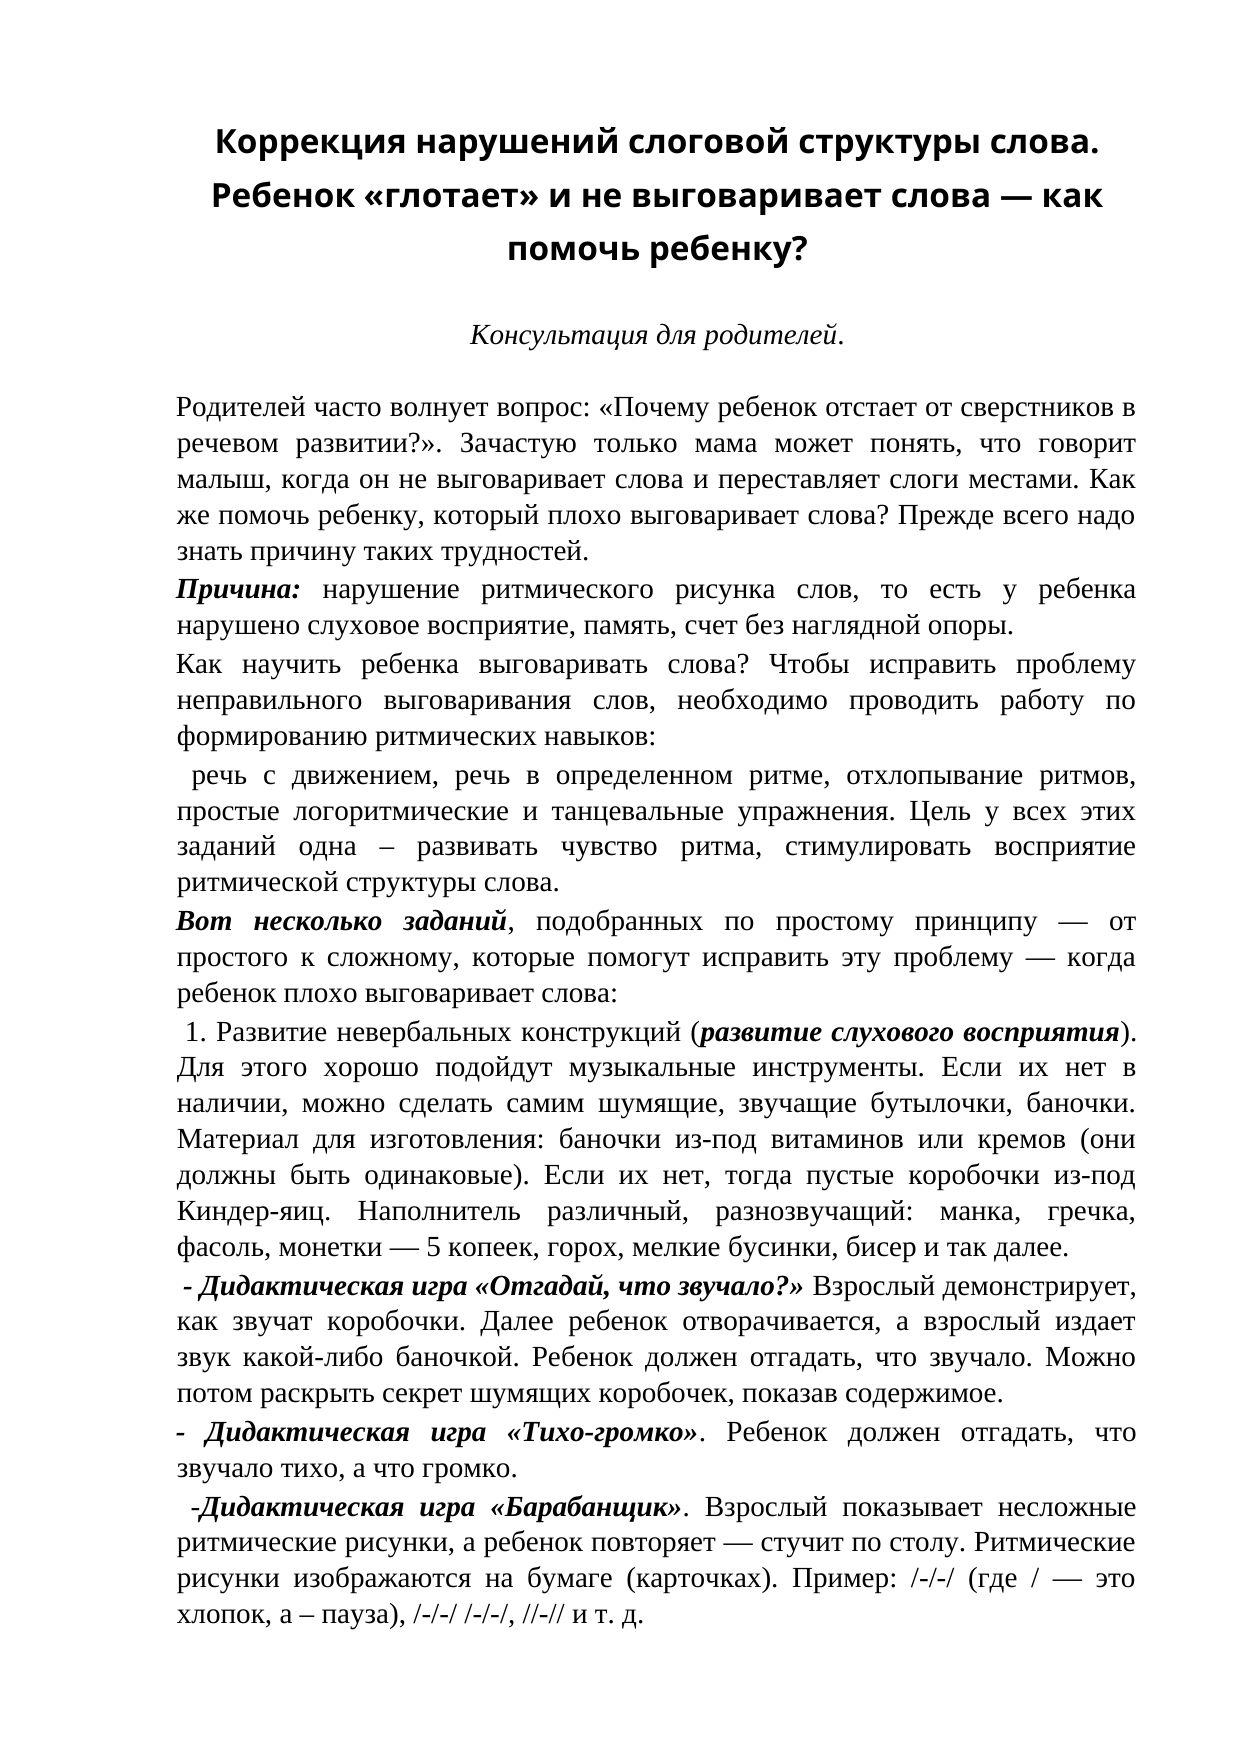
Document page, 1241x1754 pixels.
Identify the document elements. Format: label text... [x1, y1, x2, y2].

text - Дидактическая игра «Отгадай, что звучало?» Взрослый демонстрирует, как звучат коробочки. Далее ребенок отворачивается, а взрослый издает звук какой-либо баночкой. Ребенок должен отгадать, что звучало. Можно потом раскрыть секрет шумящих коробочек, показав содержимое. [176, 1268, 1137, 1409]
text Вот несколько заданий, подобранных по простому принципу — от простого к сложному, которые помогут исправить эту проблему — когда ребенок плохо выговаривает слова: [176, 903, 1137, 1008]
text -Дидактическая игра «Барабанщик». Взрослый показывает несложные ритмические рисунки, а ребенок повторяет — стучит по столу. Ритмические рисунки изображаются на бумаге (карточках). Пример: /-/-/ (где / — это хлопок, а – пауза), /-/-/ /-/-/, //-// и т. д. [176, 1489, 1137, 1630]
text Ребенок «глотает» и не выговаривает слова — как помочь ребенку? [177, 172, 1137, 271]
text речь с движением, речь в определенном ритме, отхлопывание ритмов, простые логоритмические и танцевальные упражнения. Цель у всех этих заданий одна – развивать чувство ритма, стимулировать восприятие ритмической структуры слова. [176, 757, 1137, 898]
text - Дидактическая игра «Тихо-громко». Ребенок должен отгадать, что звучало тихо, а что громко. [176, 1414, 1137, 1483]
text Причина: нарушение ритмического рисунка слов, то есть у ребенка нарушено слуховое восприятие, память, счет без наглядной опоры. [176, 572, 1137, 641]
text 1. Развитие невербальных конструкций (развитие слухового восприятия). Для этого хорошо подойдут музыкальные инструменты. Если их нет в наличии, можно сделать самим шумящие, звучащие бутылочки, баночки. Материал для изготовления: баночки из-под витаминов или кремов (они должны быть одинаковые). Если их нет, тогда пустые коробочки из-под Киндер-яиц. Наполнитель различный, разнозвучащий: манка, гречка, фасоль, монетки — 5 копеек, горох, мелкие бусинки, бисер и так далее. [176, 1014, 1137, 1262]
text Родителей часто волнует вопрос: «Почему ребенок отстает от сверстников в речевом развитии?». Зачастую только мама может понять, что говорит малыш, когда он не выговаривает слова и переставляет слоги местами. Как же помочь ребенку, который плохо выговаривает слова? Прежде всего надо знать причину таких трудностей. [176, 389, 1137, 566]
text Как научить ребенка выговаривать слова? Чтобы исправить проблему неправильного выговаривания слов, необходимо проводить работу по формированию ритмических навыков: [176, 646, 1137, 752]
text Консультация для родителей. [177, 317, 1137, 351]
text Коррекция нарушений слоговой структуры слова. [177, 118, 1137, 163]
